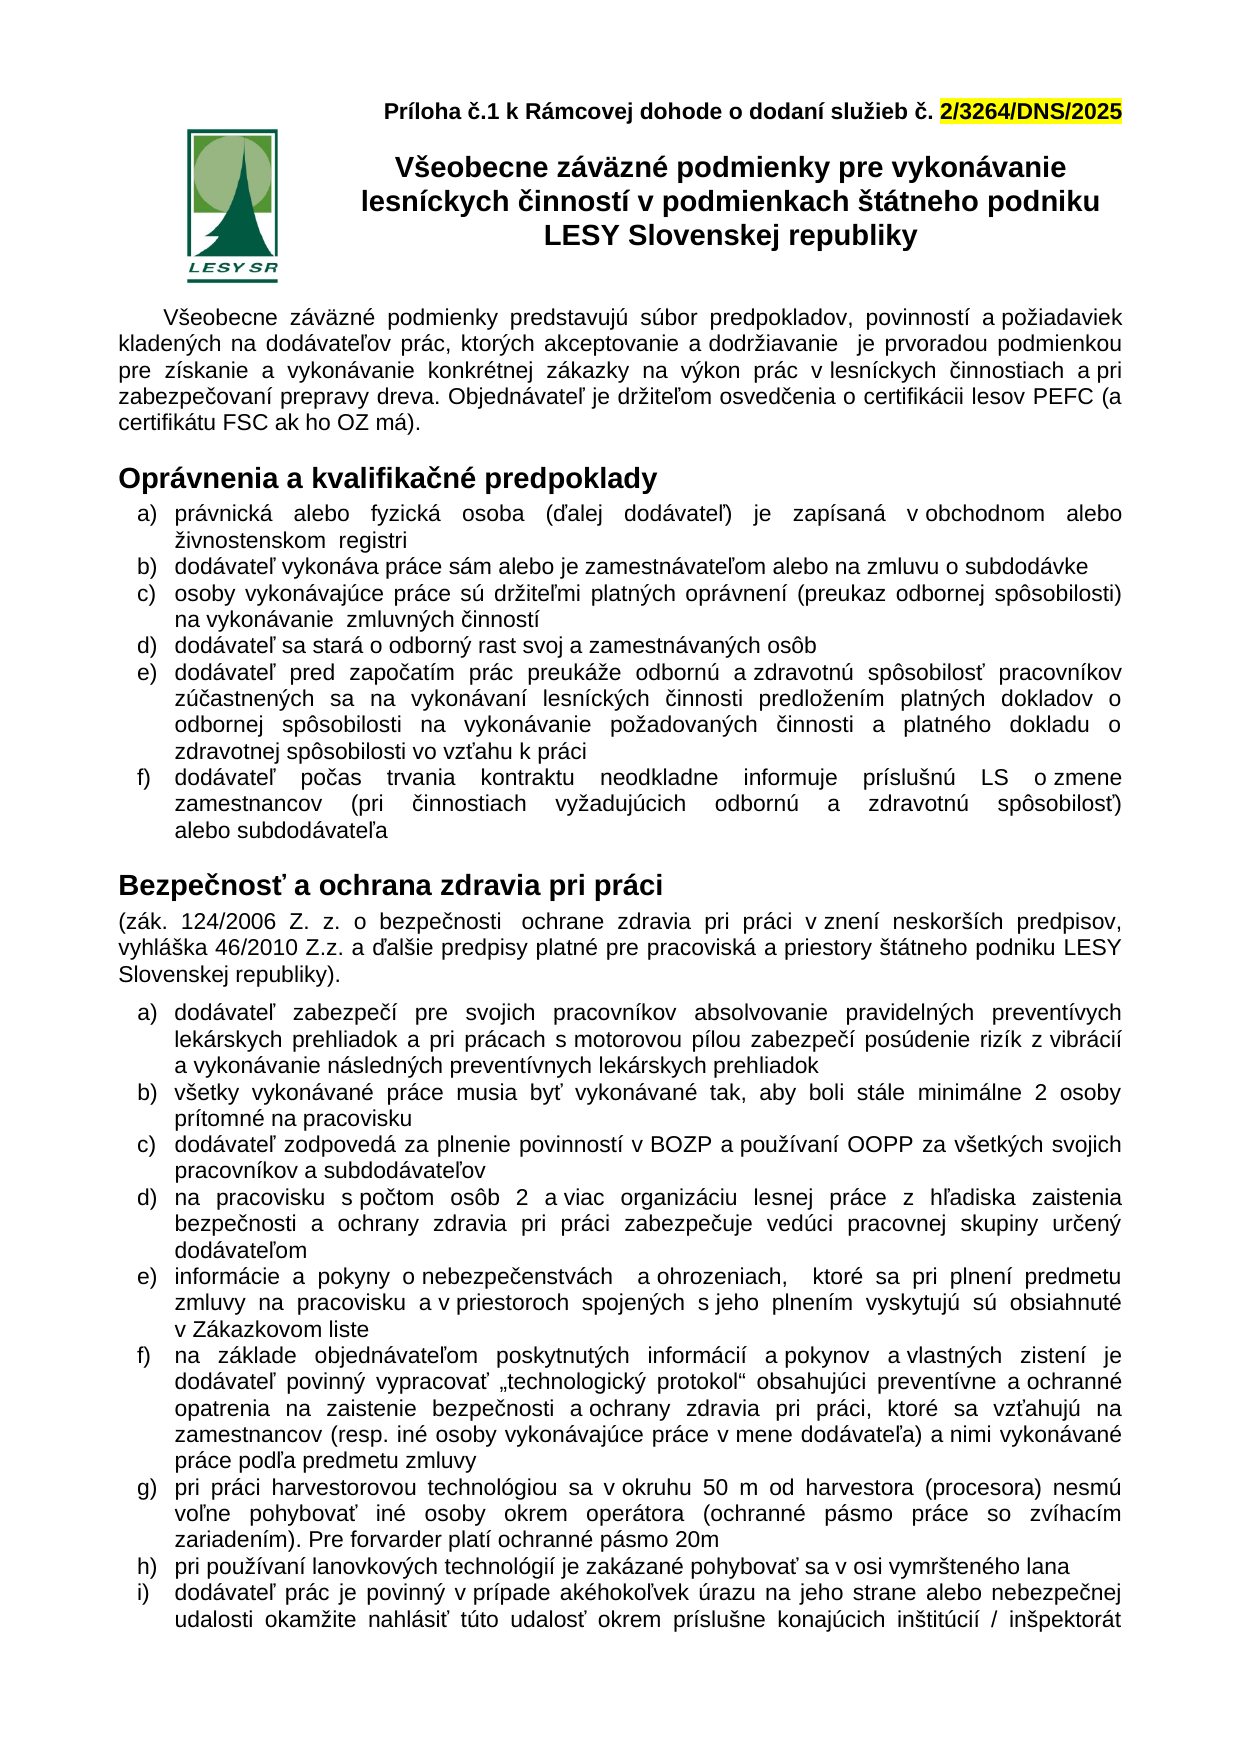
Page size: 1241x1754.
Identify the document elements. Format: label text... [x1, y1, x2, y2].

list všetky vykonávané práce musia byť vykonávané tak, aby boli stále minimálne 2 osoby prítomné na pracovisku [137, 1078, 1122, 1131]
subtitle Bezpečnosť a ochrana zdravia pri práci [118, 868, 1122, 902]
list dodávateľ sa stará o odborný rast svoj a zamestnávaných osôb [137, 632, 1122, 658]
text Všeobecne záväzné podmienky pre vykonávanie lesníckych činností v podmienkach štátneho podniku LESY Slovenskej republiky [340, 151, 1122, 251]
list dodávateľ vykonáva práce sám alebo je zamestnávateľom alebo na zmluvu o subdodávke [137, 553, 1122, 579]
list na pracovisku s počtom osôb 2 a viac organizáciu lesnej práce z hľadiska zaistenia bezpečnosti a ochrany zdravia pri práci zabezpečuje vedúci pracovnej skupiny určený dodávateľom [137, 1184, 1122, 1263]
text Všeobecne záväzné podmienky predstavujú súbor predpokladov, povinností a požiadaviek kladených na dodávateľov prác, ktorých akceptovanie a dodržiavanie je prvoradou podmienkou pre získanie a vykonávanie konkrétnej zákazky na výkon prác v lesníckych činnostiach a pri zabezpečovaní prepravy dreva. Objednávateľ je držiteľom osvedčenia o certifikácii lesov PEFC (a certifikátu FSC ak ho OZ má). [118, 304, 1122, 436]
list osoby vykonávajúce práce sú držiteľmi platných oprávnení (preukaz odbornej spôsobilosti) na vykonávanie zmluvných činností [137, 579, 1122, 632]
list dodávateľ počas trvania kontraktu neodkladne informuje príslušnú LS o zmene zamestnancov (pri činnostiach vyžadujúcich odbornú a zdravotnú spôsobilosť) alebo subdodávateľa [137, 764, 1122, 843]
list pri používaní lanovkových technológií je zakázané pohybovať sa v osi vymršteného lana [137, 1553, 1122, 1579]
list informácie a pokyny o nebezpečenstvách a ohrozeniach, ktoré sa pri plnení predmetu zmluvy na pracovisku a v priestoroch spojených s jeho plnením vyskytujú sú obsiahnuté v Zákazkovom liste [137, 1263, 1122, 1342]
text Príloha č.1 k Rámcovej dohode o dodaní služieb č. 2/3264/DNS/2025 [118, 98, 940, 124]
list dodávateľ zodpovedá za plnenie povinností v BOZP a používaní OOPP za všetkých svojich pracovníkov a subdodávateľov [137, 1131, 1122, 1184]
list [137, 1579, 1122, 1632]
list pri práci harvestorovou technológiou sa v okruhu 50 m od harvestora (procesora) nesmú voľne pohybovať iné osoby okrem operátora (ochranné pásmo práce so zvíhacím zariadením). Pre forvarder platí ochranné pásmo 20m [137, 1474, 1122, 1553]
list právnická alebo fyzická osoba (ďalej dodávateľ) je zapísaná v obchodnom alebo živnostenskom registri [137, 500, 1122, 553]
list na základe objednávateľom poskytnutých informácií a pokynov a vlastných zistení je dodávateľ povinný vypracovať „technologický protokol“ obsahujúci preventívne a ochranné opatrenia na zaistenie bezpečnosti a ochrany zdravia pri práci, ktoré sa vzťahujú na zamestnancov (resp. iné osoby vykonávajúce práce v mene dodávateľa) a nimi vykonávané práce podľa predmetu zmluvy [137, 1342, 1122, 1474]
subtitle Oprávnenia a kvalifikačné predpoklady [118, 461, 1122, 494]
text (zák. 124/2006 Z. z. o bezpečnosti ochrane zdravia pri práci v znení neskorších predpisov, vyhláška 46/2010 Z.z. a ďalšie predpisy platné pre pracoviská a priestory štátneho podniku LESY Slovenskej republiky). [118, 908, 1122, 987]
picture [183, 125, 278, 285]
list dodávateľ pred započatím prác preukáže odbornú a zdravotnú spôsobilosť pracovníkov zúčastnených sa na vykonávaní lesníckých činnosti predložením platných dokladov o odbornej spôsobilosti na vykonávanie požadovaných činnosti a platného dokladu o zdravotnej spôsobilosti vo vzťahu k práci [137, 658, 1122, 764]
list dodávateľ zabezpečí pre svojich pracovníkov absolvovanie pravidelných preventívych lekárskych prehliadok a pri prácach s motorovou pílou zabezpečí posúdenie rizík z vibrácií a vykonávanie následných preventívnych lekárskych prehliadok [137, 999, 1122, 1078]
